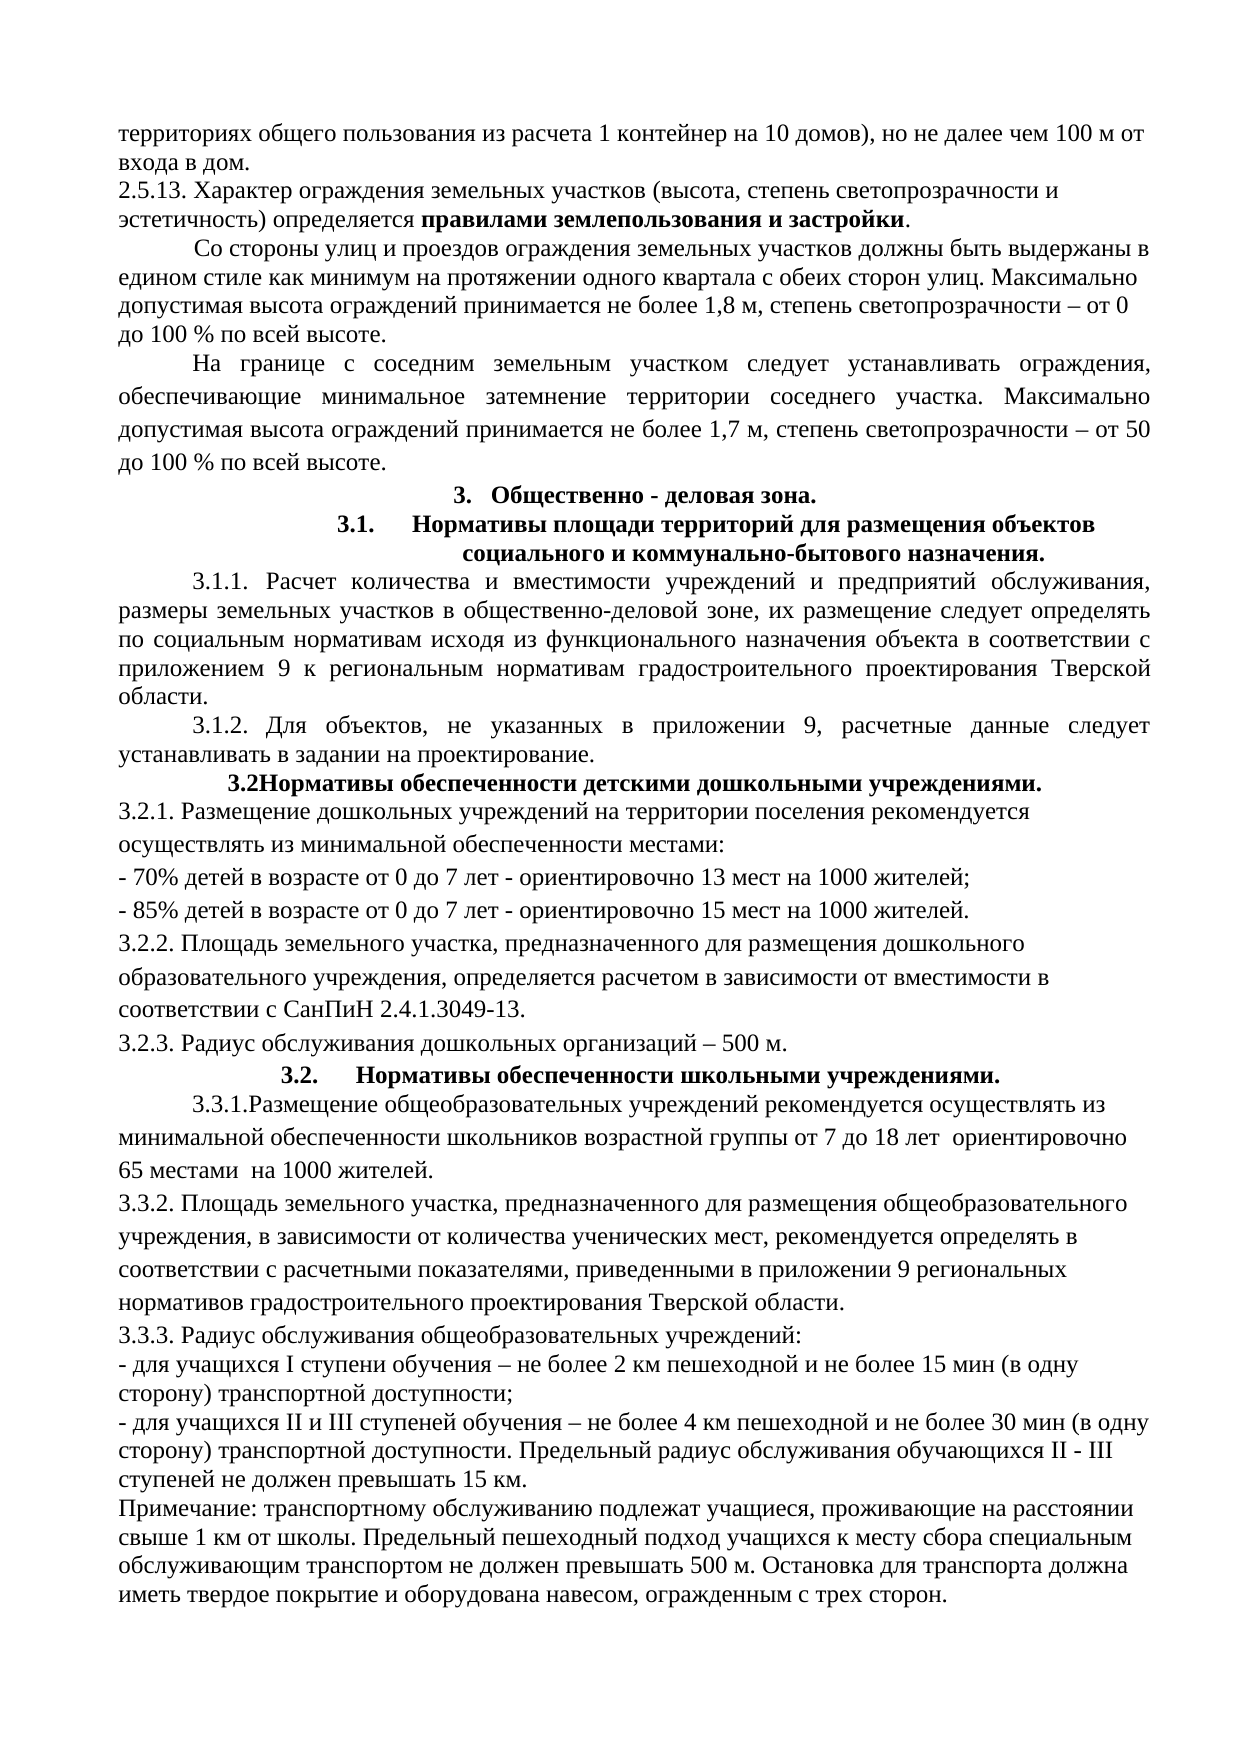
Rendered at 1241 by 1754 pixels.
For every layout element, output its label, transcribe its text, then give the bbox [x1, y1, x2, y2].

text - 70% детей в возрасте от 0 до 7 лет - ориентировочно 13 мест на 1000 жителей; [118, 862, 1152, 891]
list Нормативы обеспеченности школьными учреждениями. [281, 1061, 1152, 1089]
list Расчет количества и вместимости учреждений и предприятий обслуживания, размеры земельных участков в общественно-деловой зоне, их размещение следует определять по социальным нормативам исходя из функционального назначения объекта в соответствии с приложением 9 к региональным нормативам градостроительного проектирования Тверской области. [118, 566, 1152, 710]
text На границе с соседним земельным участком следует устанавливать ограждения, обеспечивающие минимальное затемнение территории соседнего участка. Максимально допустимая высота ограждений принимается не более 1,7 м, степень светопрозрачности – от 50 до 100 % по всей высоте. [118, 348, 1152, 476]
text Примечание: транспортному обслуживанию подлежат учащиеся, проживающие на расстоянии свыше от школы. Предельный пешеходный подход учащихся к месту сбора специальным обслуживающим транспортом не должен превышать . Остановка для транспорта должна иметь твердое покрытие и оборудована навесом, огражденным с трех сторон. [118, 1493, 1152, 1608]
text 3.2.2. Площадь земельного участка, предназначенного для размещения дошкольного образовательного учреждения, определяется расчетом в зависимости от вместимости в соответствии с СанПиН 2.4.1.3049-13. [118, 928, 1152, 1023]
text 3.2.1. Размещение дошкольных учреждений на территории поселения рекомендуется осуществлять из минимальной обеспеченности местами: [118, 796, 1152, 858]
text 3.3.1.Размещение общеобразовательных учреждений рекомендуется осуществлять из минимальной обеспеченности школьников возрастной группы от 7 до 18 лет ориентировочно 65 местами на 1000 жителей. [118, 1089, 1152, 1184]
list Для объектов, не указанных в приложении 9, расчетные данные следует устанавливать в задании на проектирование. [118, 710, 1152, 768]
text 3.3.3. Радиус обслуживания общеобразовательных учреждений: [118, 1321, 1152, 1349]
list Нормативы площади территорий для размещения объектов социального и коммунально-бытового назначения. [281, 509, 1152, 566]
text 3.2.3. Радиус обслуживания дошкольных организаций – 500 м. [118, 1028, 1152, 1056]
text - для учащихся II и III ступеней обучения – не более пешеходной и не более 30 мин (в одну сторону) транспортной доступности. Предельный радиус обслуживания обучающихся II - III ступеней не должен превышать . [118, 1407, 1152, 1493]
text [118, 118, 1152, 176]
text 2.5.13. Характер ограждения земельных участков (высота, степень светопрозрачности и эстетичность) определяется правилами землепользования и застройки. [118, 176, 1152, 233]
text 3.2Нормативы обеспеченности детскими дошкольными учреждениями. [118, 768, 1152, 796]
list Общественно - деловая зона. [118, 480, 1152, 509]
text 3.3.2. Площадь земельного участка, предназначенного для размещения общеобразовательного учреждения, в зависимости от количества ученических мест, рекомендуется определять в соответствии с расчетными показателями, приведенными в приложении 9 региональных нормативов градостроительного проектирования Тверской области. [118, 1188, 1152, 1316]
text Со стороны улиц и проездов ограждения земельных участков должны быть выдержаны в едином стиле как минимум на протяжении одного квартала с обеих сторон улиц. Максимально допустимая высота ограждений принимается не более 1,8 м, степень светопрозрачности – от 0 до 100 % по всей высоте. [118, 233, 1152, 348]
text - 85% детей в возрасте от 0 до 7 лет - ориентировочно 15 мест на 1000 жителей. [118, 896, 1152, 924]
text - для учащихся I ступени обучения – не более пешеходной и не более 15 мин (в одну сторону) транспортной доступности; [118, 1349, 1152, 1407]
